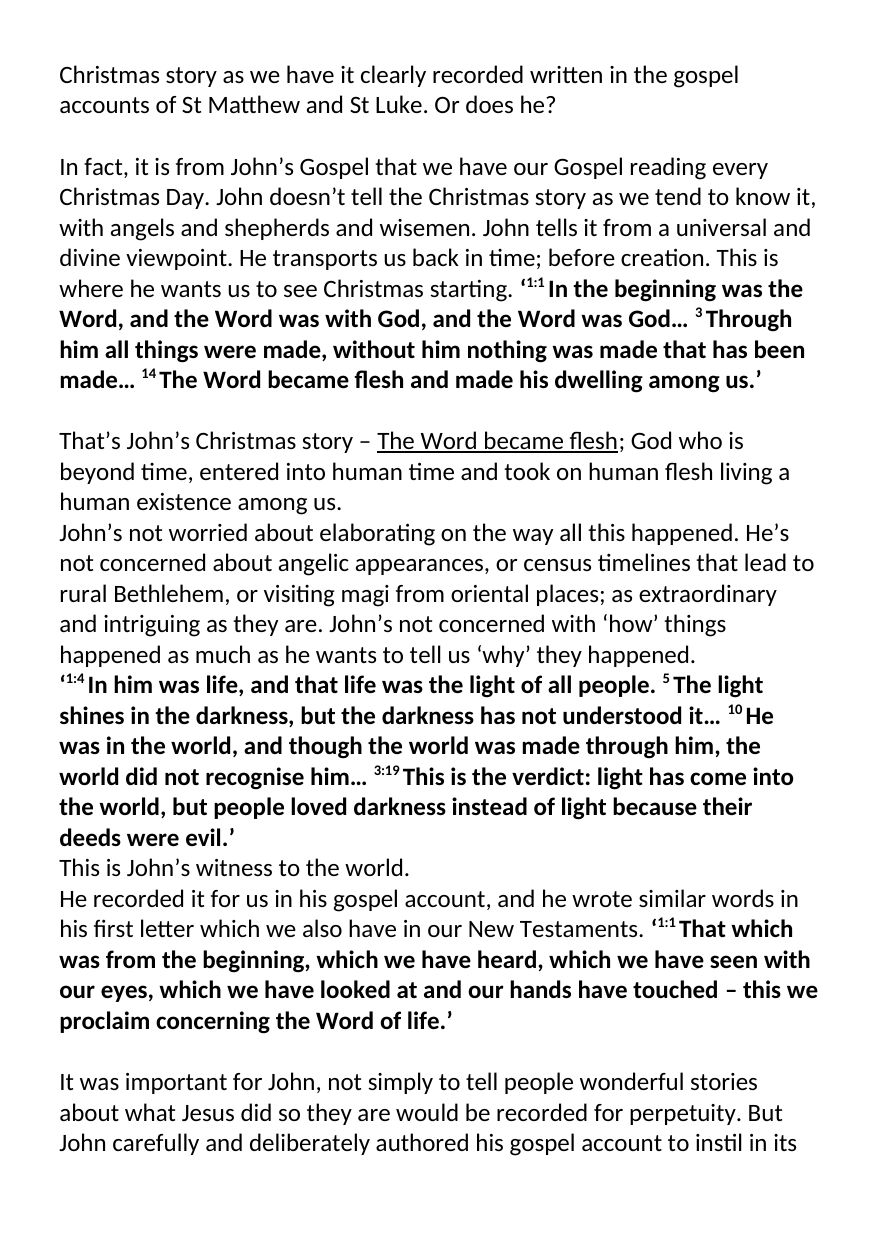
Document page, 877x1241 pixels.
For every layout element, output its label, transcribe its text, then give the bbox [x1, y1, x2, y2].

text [59, 59, 818, 120]
text This is John’s witness to the world. [59, 853, 818, 883]
text He recorded it for us in his gospel account, and he wrote similar words in his first letter which we also have in our New Testaments. ‘1:1 That which was from the beginning, which we have heard, which we have seen with our eyes, which we have looked at and our hands have touched – this we proclaim concerning the Word of life.’ [59, 883, 818, 1036]
text In fact, it is from John’s Gospel that we have our Gospel reading every Christmas Day. John doesn’t tell the Christmas story as we tend to know it, with angels and shepherds and wisemen. John tells it from a universal and divine viewpoint. He transports us back in time; before creation. This is where he wants us to see Christmas starting. ‘1:1 In the beginning was the Word, and the Word was with God, and the Word was God… 3 Through him all things were made, without him nothing was made that has been made… 14 The Word became flesh and made his dwelling among us.’ [59, 151, 818, 395]
text That’s John’s Christmas story – The Word became flesh; God who is beyond time, entered into human time and took on human flesh living a human existence among us. [59, 425, 818, 517]
text John’s not worried about elaborating on the way all this happened. He’s not concerned about angelic appearances, or census timelines that lead to rural Bethlehem, or visiting magi from oriental places; as extraordinary and intriguing as they are. John’s not concerned with ‘how’ things happened as much as he wants to tell us ‘why’ they happened. [59, 517, 818, 669]
text ‘1:4 In him was life, and that life was the light of all people. 5 The light shines in the darkness, but the darkness has not understood it… 10 He was in the world, and though the world was made through him, the world did not recognise him… 3:19 This is the verdict: light has come into the world, but people loved darkness instead of light because their deeds were evil.’ [59, 669, 818, 853]
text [59, 1066, 818, 1158]
